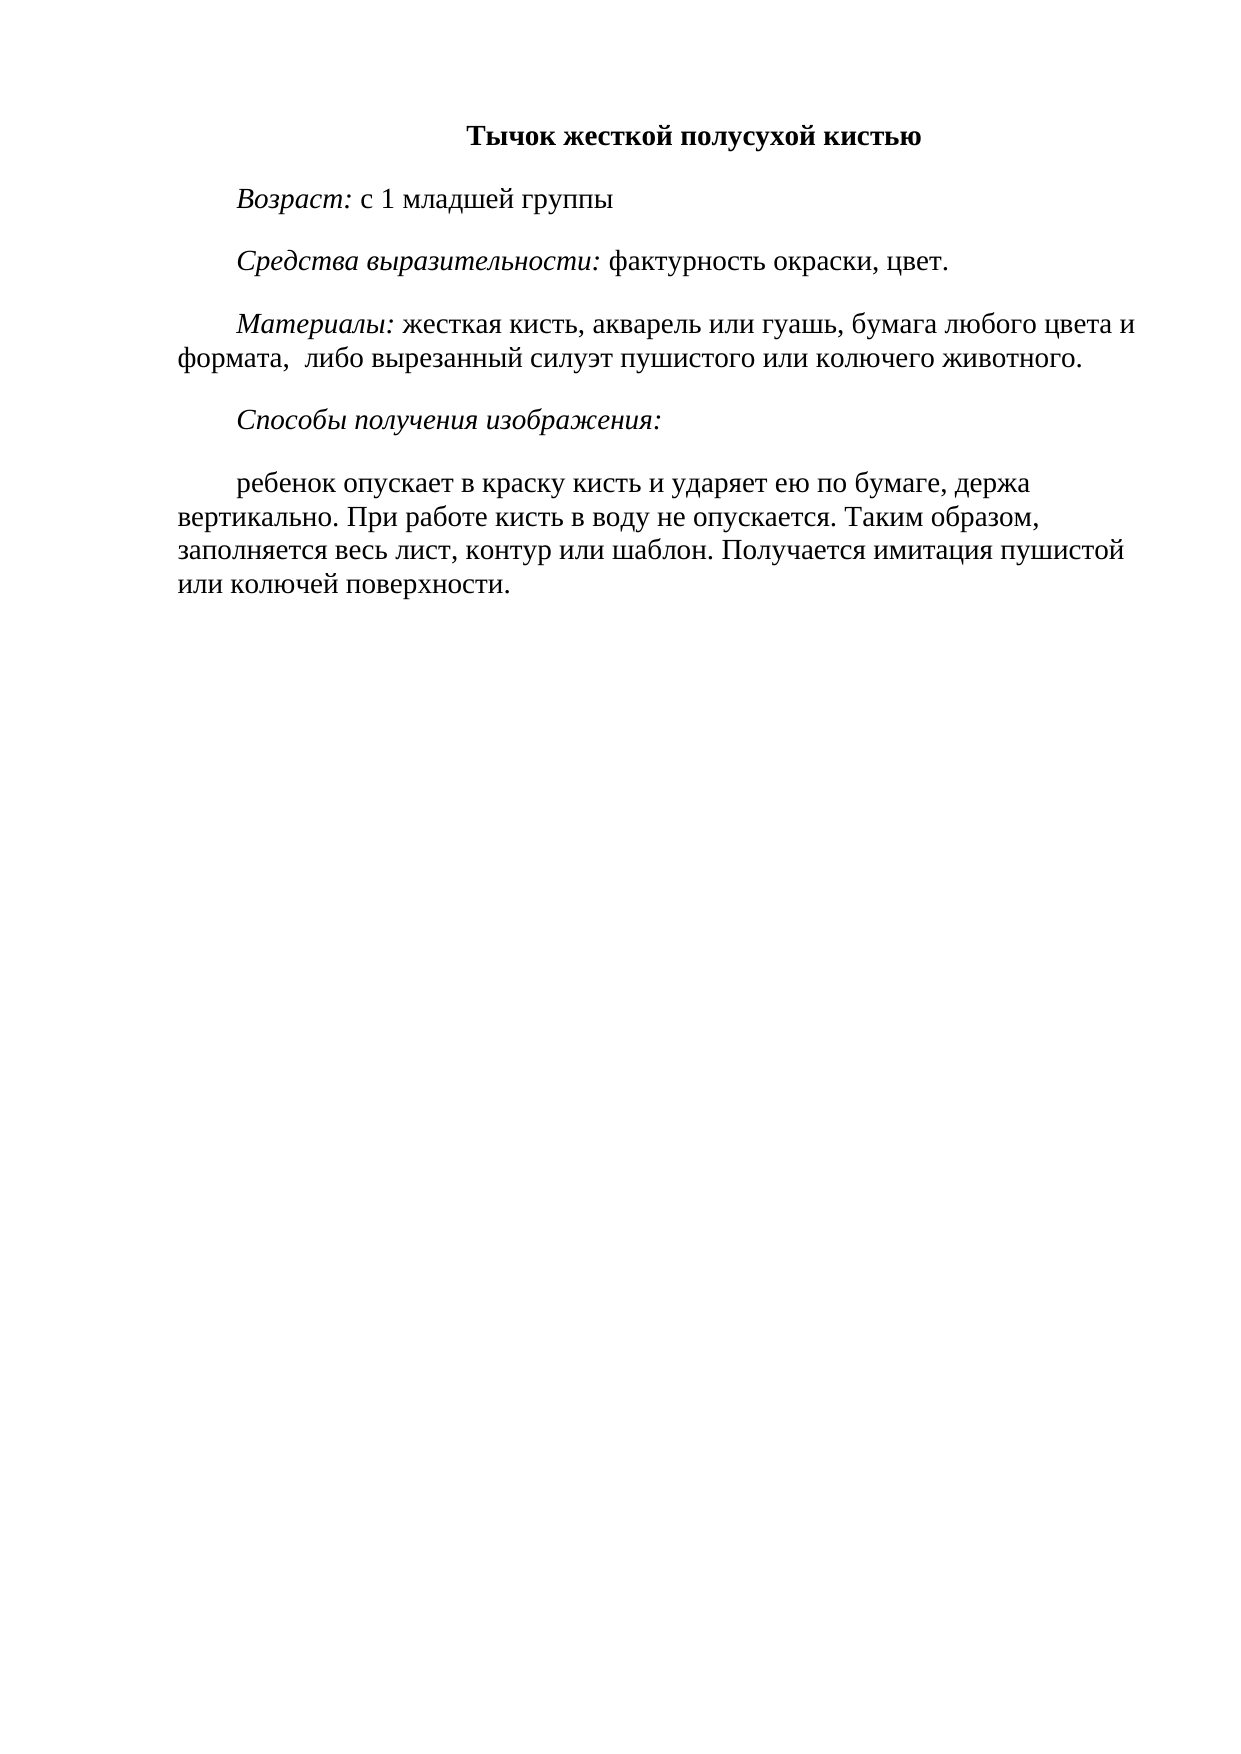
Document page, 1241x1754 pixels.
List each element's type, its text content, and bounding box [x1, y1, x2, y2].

text Возраст: с 1 младшей группы [177, 181, 1152, 214]
text Способы получения изображения: [177, 402, 1152, 436]
text ребенок опускает в краску кисть и ударяет ею по бумаге, держа вертикально. При работе кисть в воду не опускается. Таким образом, заполняется весь лист, контур или шаблон. Получается имитация пушистой или колючей поверхности. [177, 465, 1152, 599]
text Материалы: жесткая кисть, акварель или гуашь, бумага любого цвета и формата, либо вырезанный силуэт пушистого или колючего животного. [177, 306, 1152, 373]
text Средства выразительности: фактурность окраски, цвет. [177, 243, 1152, 277]
text Тычок жесткой полусухой кистью [177, 118, 1152, 152]
